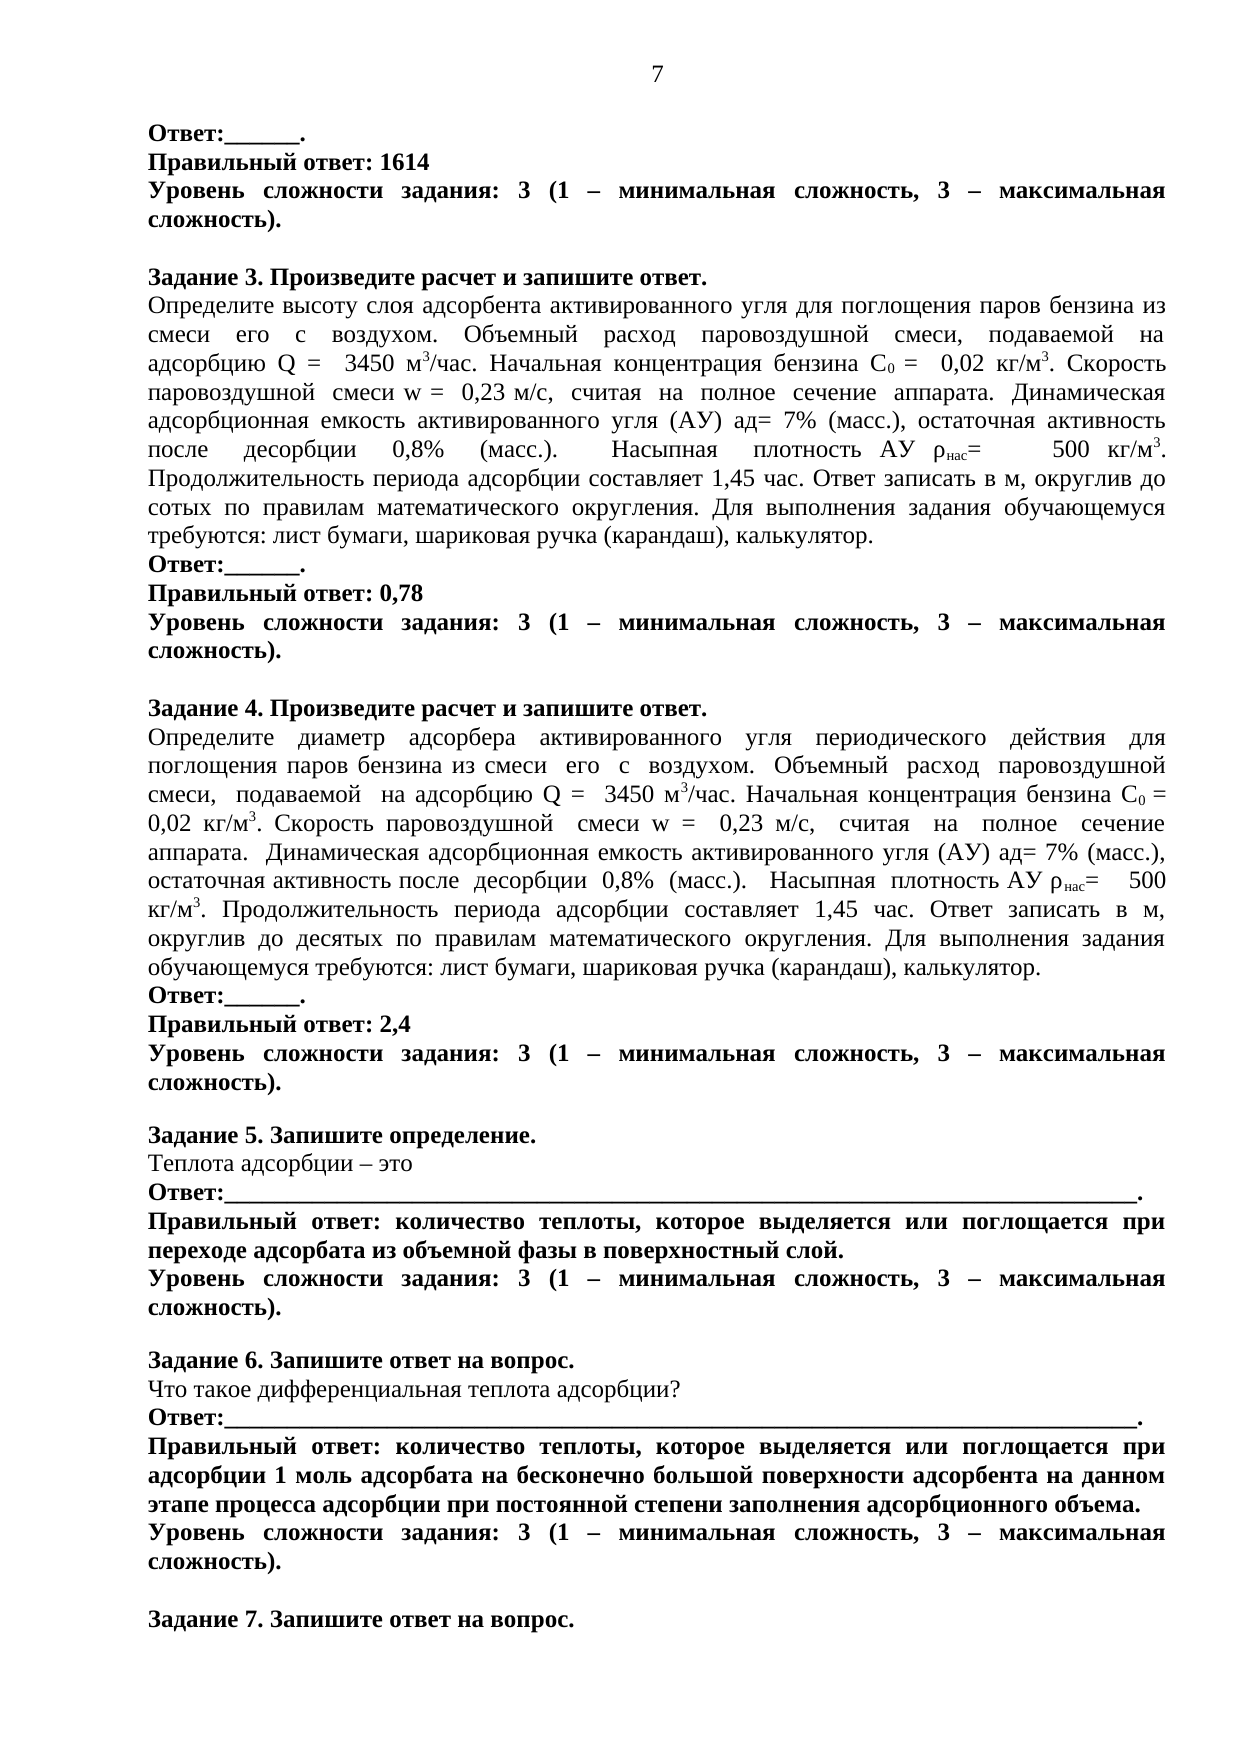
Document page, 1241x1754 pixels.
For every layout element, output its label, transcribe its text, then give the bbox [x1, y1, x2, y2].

text Теплота адсорбции – это [148, 1148, 1167, 1177]
text Ответ:______. [148, 118, 1167, 147]
text Правильный ответ: 2,4 [148, 1009, 1167, 1038]
text Определите высоту слоя адсорбента активированного угля для поглощения паров бензина из смеси его с воздухом. Объемный расход паровоздушной смеси, подаваемой на адсорбцию Q = 3450 м3/час. Начальная концентрация бензина С0 = 0,02 кг/м3. Скорость паровоздушной смеси w = 0,23 м/с, считая на полное сечение аппарата. Динамическая адсорбционная емкость активированного угля (АУ) ад= 7% (масс.), остаточная активность после десорбции 0,8% (масс.). Насыпная плотность АУ ρнас= 500 кг/м3. Продолжительность периода адсорбции составляет 1,45 час. Ответ записать в м, округлив до сотых по правилам математического округления. Для выполнения задания обучающемуся требуются: лист бумаги, шариковая ручка (карандаш), калькулятор. [148, 291, 1167, 549]
text Задание 5. Запишите определение. [148, 1120, 1167, 1148]
text Уровень сложности задания: 3 (1 – минимальная сложность, 3 – максимальная сложность). [148, 1038, 1167, 1096]
text Уровень сложности задания: 3 (1 – минимальная сложность, 3 – максимальная сложность). [148, 1517, 1167, 1575]
text Правильный ответ: 1614 [148, 147, 1167, 176]
text Уровень сложности задания: 3 (1 – минимальная сложность, 3 – максимальная сложность). [148, 607, 1167, 664]
text Правильный ответ: количество теплоты, которое выделяется или поглощается при адсорбции 1 моль адсорбата на бесконечно большой поверхности адсорбента на данном этапе процесса адсорбции при постоянной степени заполнения адсорбционного объема. [148, 1431, 1167, 1517]
text Ответ:_________________________________________________________________________. [148, 1177, 1167, 1206]
text Определите диаметр адсорбера активированного угля периодического действия для поглощения паров бензина из смеси его с воздухом. Объемный расход паровоздушной смеси, подаваемой на адсорбцию Q = 3450 м3/час. Начальная концентрация бензина С0 = 0,02 кг/м3. Скорость паровоздушной смеси w = 0,23 м/с, считая на полное сечение аппарата. Динамическая адсорбционная емкость активированного угля (АУ) ад= 7% (масс.), остаточная активность после десорбции 0,8% (масс.). Насыпная плотность АУ ρнас= 500 кг/м3. Продолжительность периода адсорбции составляет 1,45 час. Ответ записать в м, округлив до десятых по правилам математического округления. Для выполнения задания обучающемуся требуются: лист бумаги, шариковая ручка (карандаш), калькулятор. [148, 722, 1167, 981]
text Ответ:_________________________________________________________________________. [148, 1402, 1167, 1431]
text Правильный ответ: количество теплоты, которое выделяется или поглощается при переходе адсорбата из объемной фазы в поверхностный слой. [148, 1206, 1167, 1263]
text Правильный ответ: 0,78 [148, 578, 1167, 607]
text Задание 6. Запишите ответ на вопрос. [148, 1345, 1167, 1374]
text Что такое дифференциальная теплота адсорбции? [148, 1374, 1167, 1402]
text Задание 7. Запишите ответ на вопрос. [148, 1604, 1167, 1632]
text Уровень сложности задания: 3 (1 – минимальная сложность, 3 – максимальная сложность). [148, 176, 1167, 233]
text Ответ:______. [148, 549, 1167, 578]
text Ответ:______. [148, 981, 1167, 1009]
text Задание 4. Произведите расчет и запишите ответ. [148, 693, 1167, 722]
text Задание 3. Произведите расчет и запишите ответ. [148, 262, 1167, 291]
text Уровень сложности задания: 3 (1 – минимальная сложность, 3 – максимальная сложность). [148, 1263, 1167, 1321]
